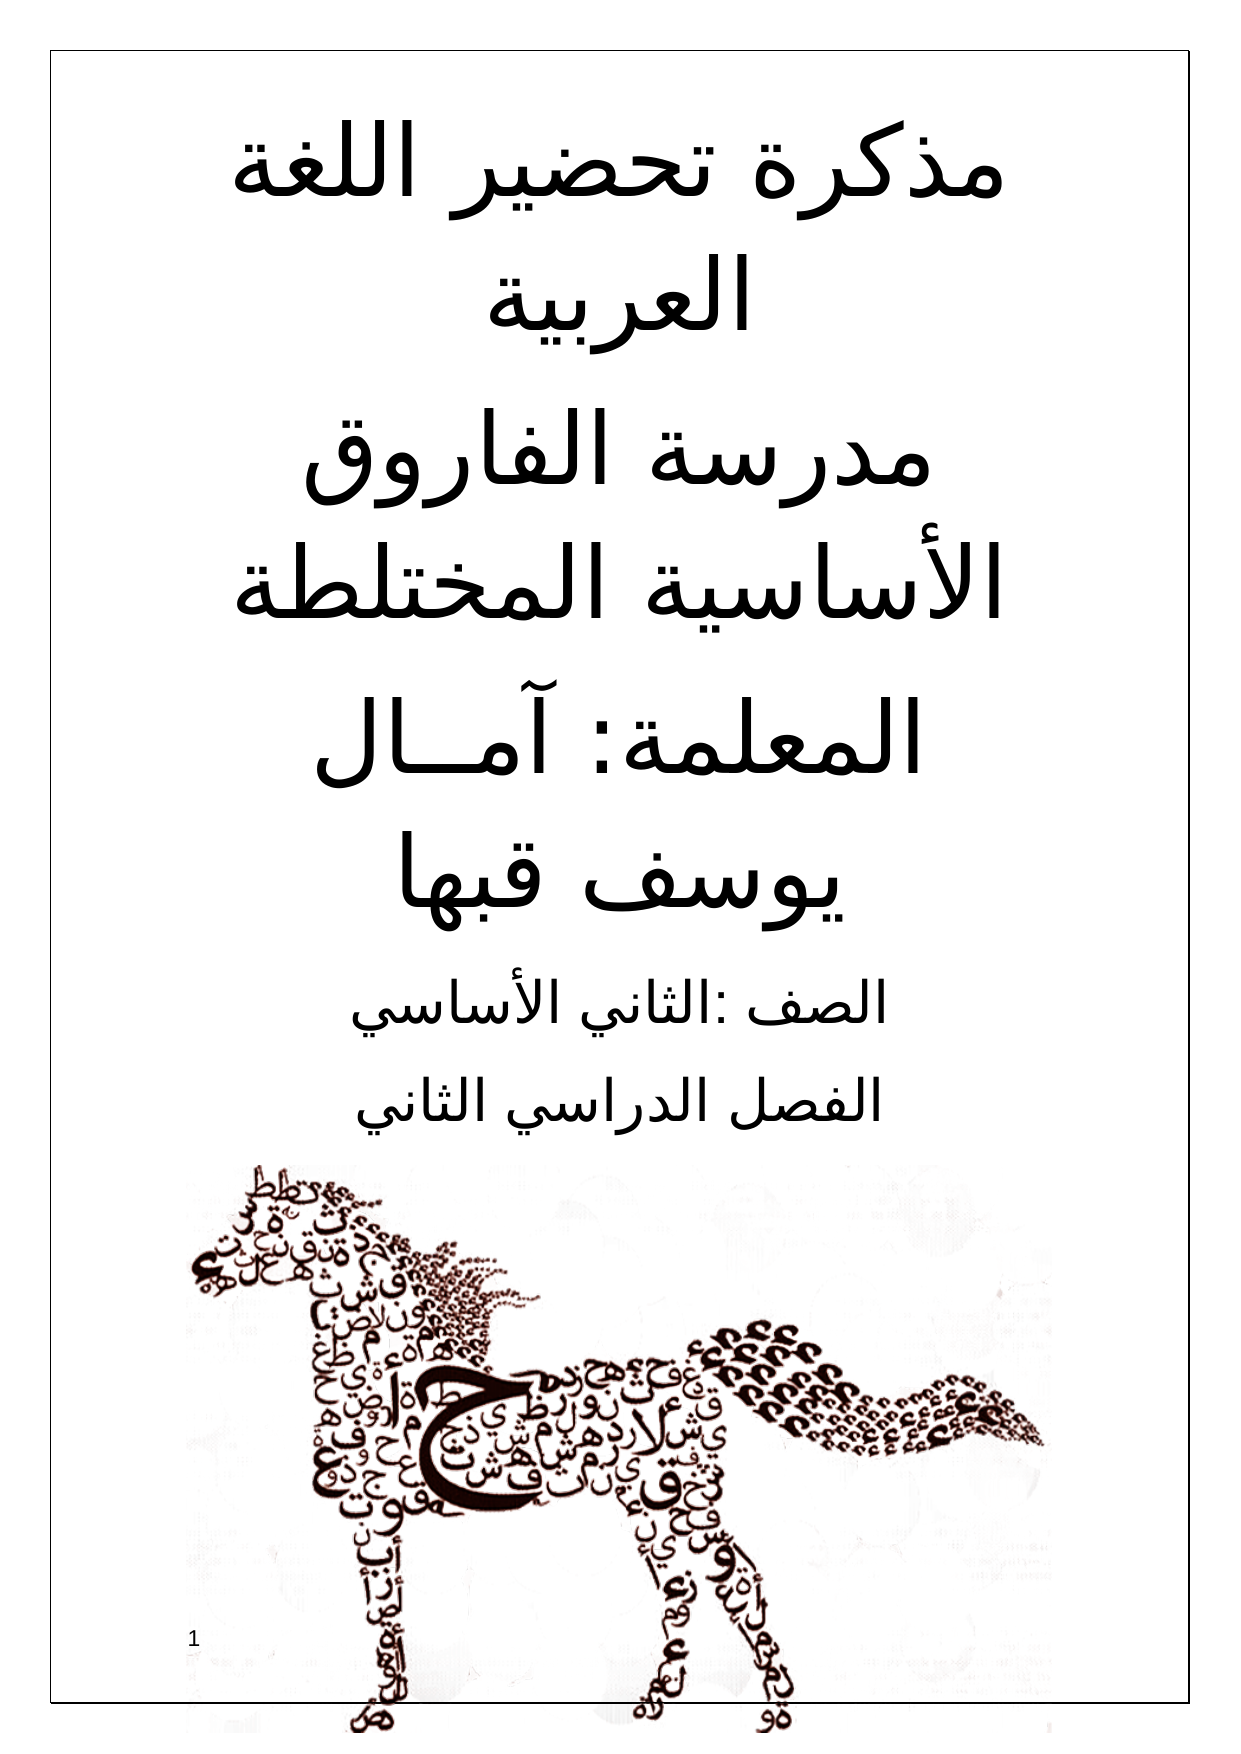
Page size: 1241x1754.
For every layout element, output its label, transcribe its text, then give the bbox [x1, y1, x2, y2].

text مدرسة الفاروق الأساسية المختلطة [187, 392, 1052, 642]
picture [186, 1703, 1052, 1733]
picture [186, 1165, 1052, 1702]
text الصف :الثاني الأساسي [187, 969, 1052, 1036]
text مذكرة تحضير اللغة العربية [187, 103, 1052, 354]
text المعلمة: آمــال يوسف قبها [187, 681, 1052, 931]
text الفصل الدراسي الثاني [187, 1067, 1052, 1134]
